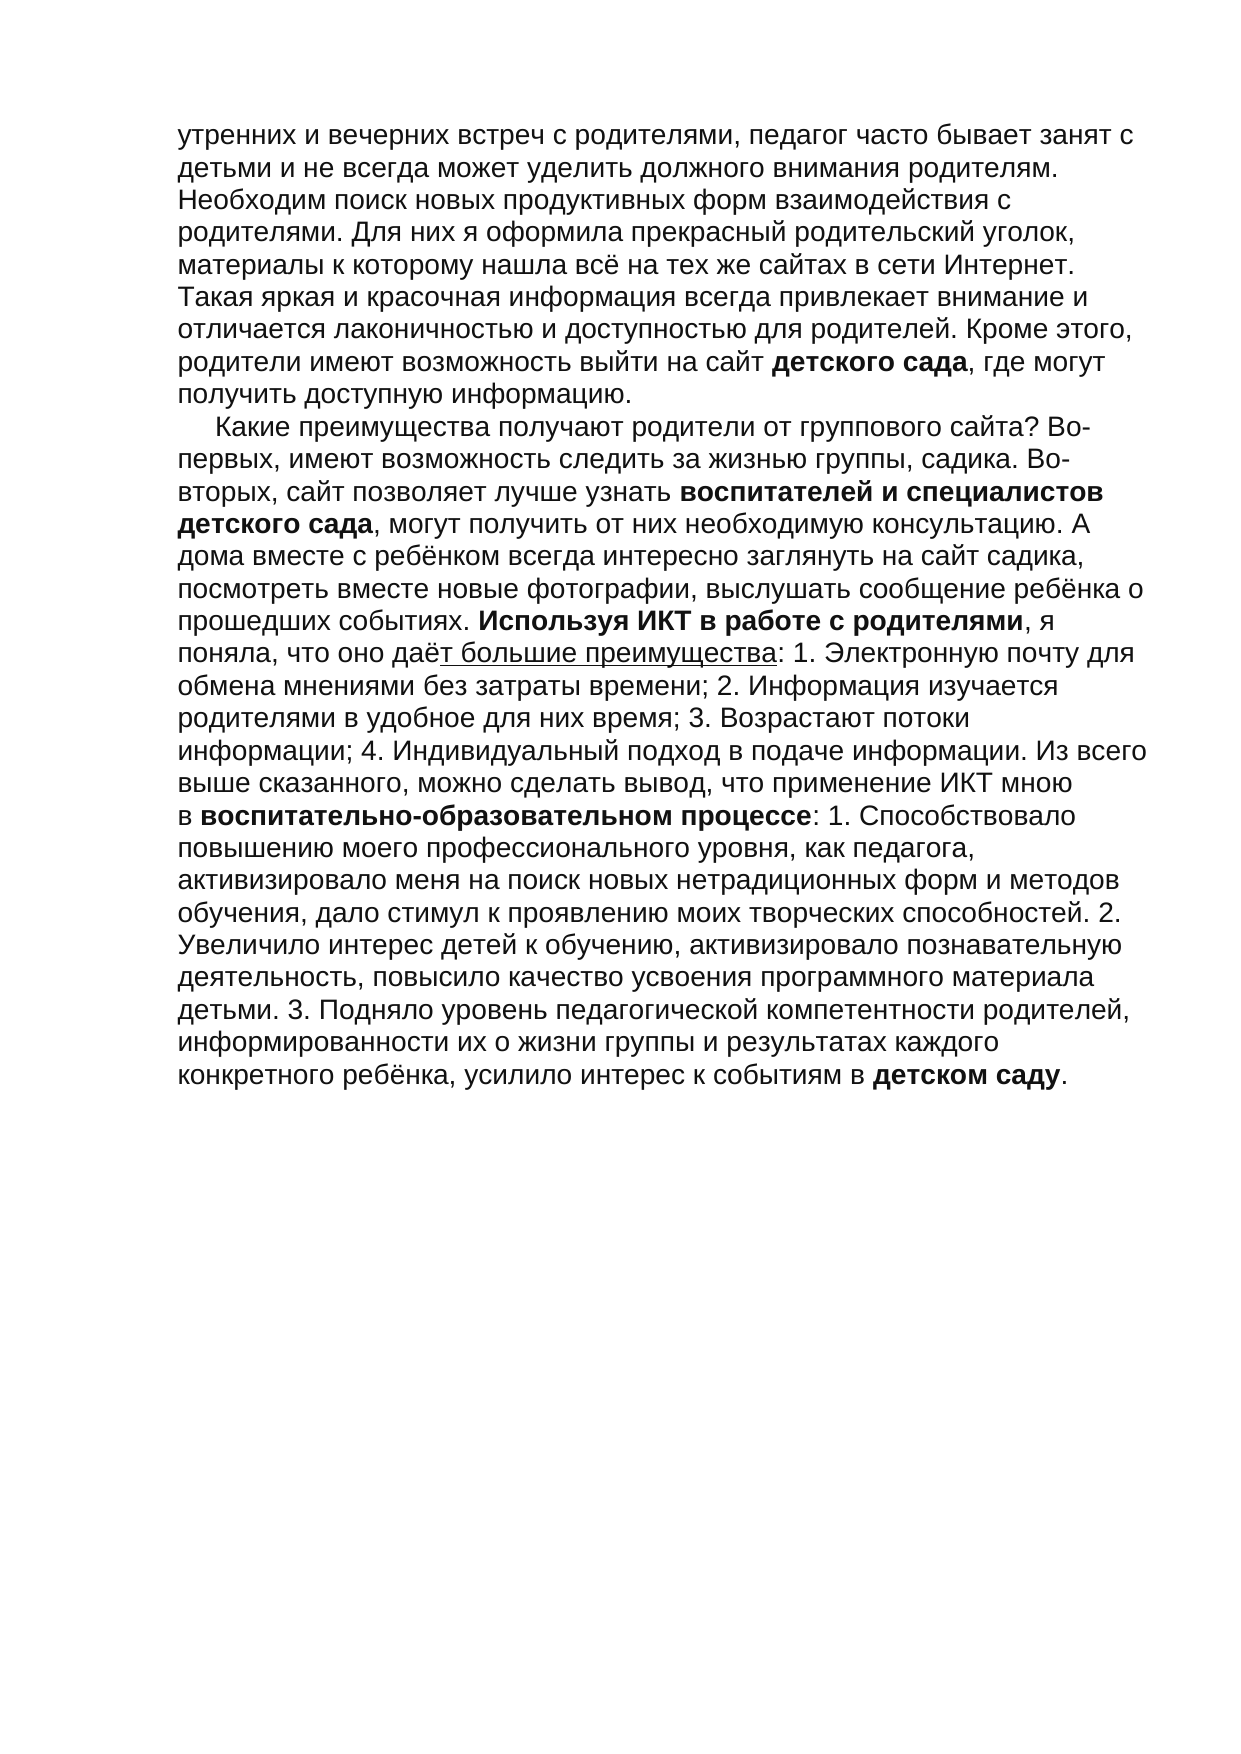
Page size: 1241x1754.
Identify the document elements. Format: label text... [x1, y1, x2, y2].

text Какие преимущества получают родители от группового сайта? Во-первых, имеют возможность следить за жизнью группы, садика. Во-вторых, сайт позволяет лучше узнать воспитателей и специалистов детского сада, могут получить от них необходимую консультацию. А дома вместе с ребёнком всегда интересно заглянуть на сайт садика, посмотреть вместе новые фотографии, выслушать сообщение ребёнка о прошедших событиях. Используя ИКТ в работе с родителями, я поняла, что оно даёт большие преимущества: 1. Электронную почту для обмена мнениями без затраты времени; 2. Информация изучается родителями в удобное для них время; 3. Возрастают потоки информации; 4. Индивидуальный подход в подаче информации. Из всего выше сказанного, можно сделать вывод, что применение ИКТ мною в воспитательно-образовательном процессе: 1. Способствовало повышению моего профессионального уровня, как педагога, активизировало меня на поиск новых нетрадиционных форм и методов обучения, дало стимул к проявлению моих творческих способностей. 2. Увеличило интерес детей к обучению, активизировало познавательную деятельность, повысило качество усвоения программного материала детьми. 3. Подняло уровень педагогической компетентности родителей, информированности их о жизни группы и результатах каждого конкретного ребёнка, усилило интерес к событиям в детском саду. [177, 410, 1152, 1090]
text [177, 118, 1152, 410]
